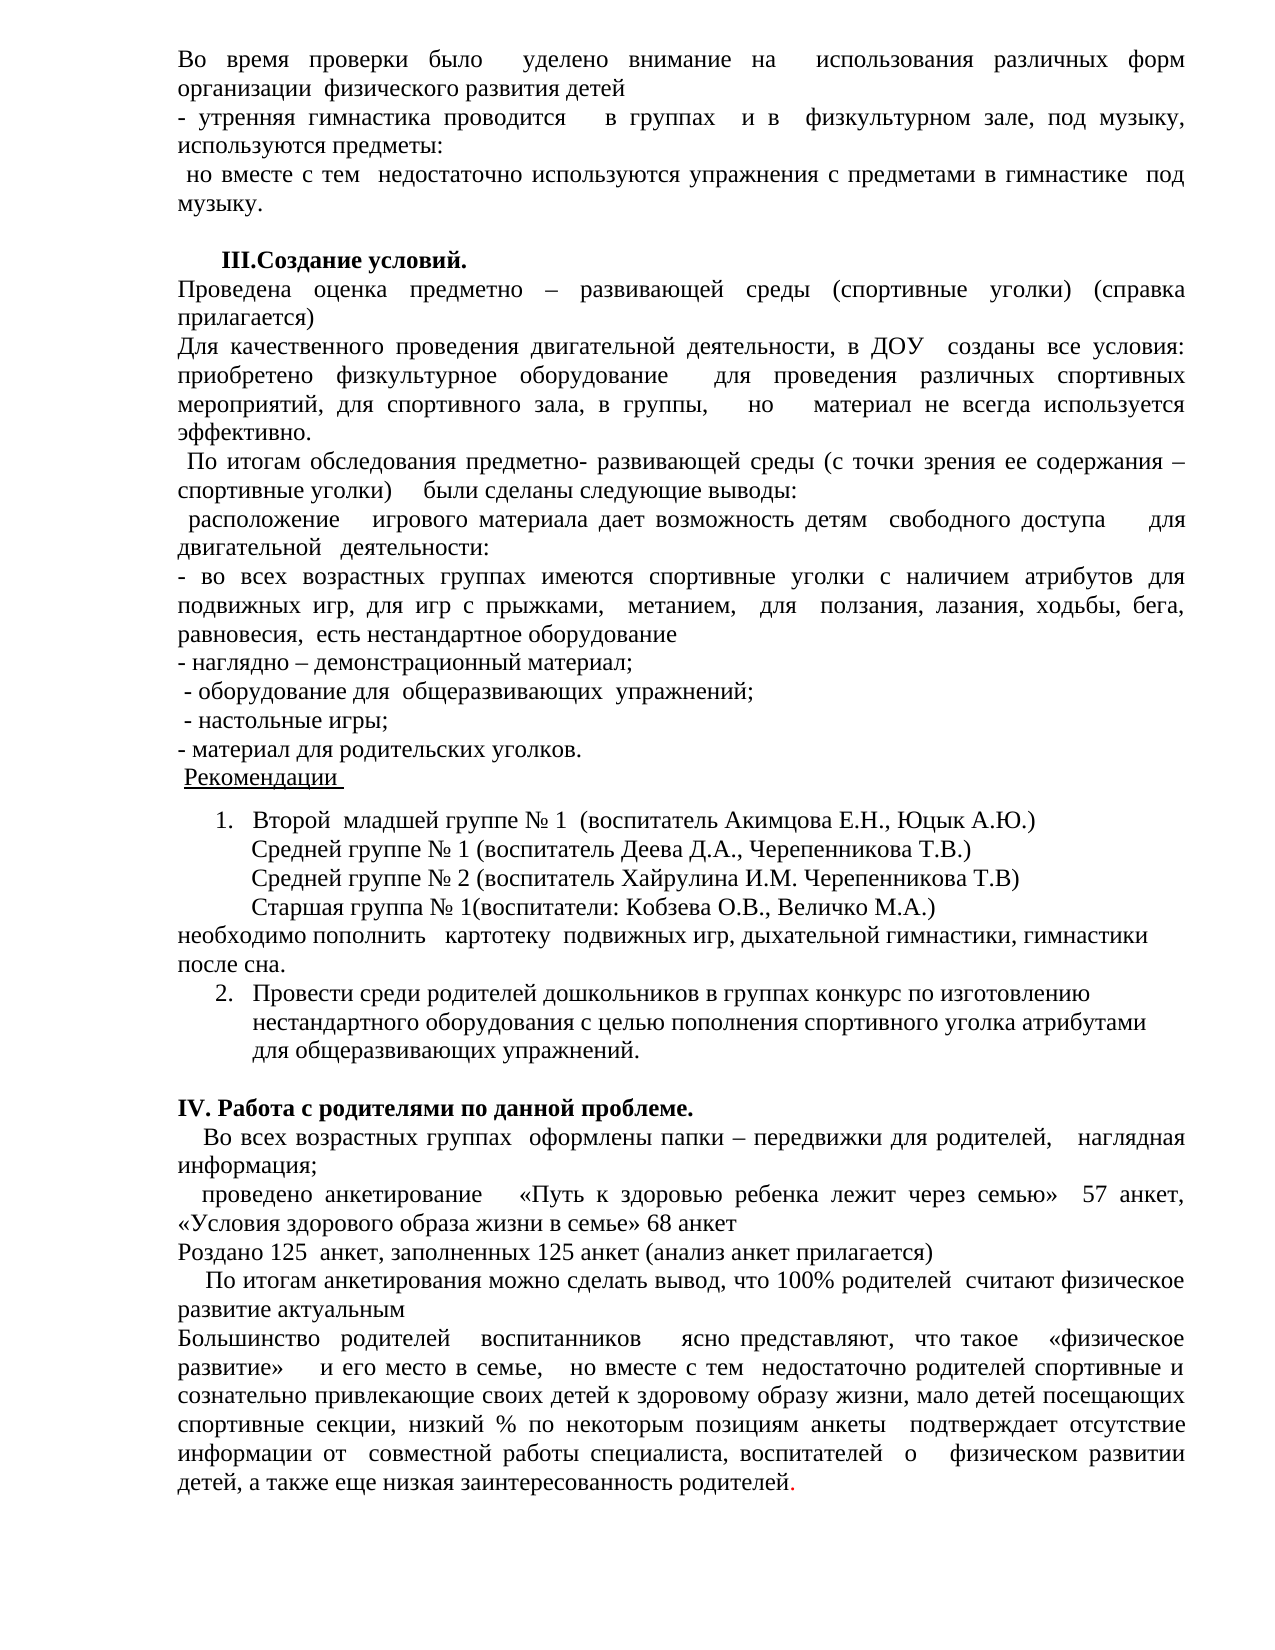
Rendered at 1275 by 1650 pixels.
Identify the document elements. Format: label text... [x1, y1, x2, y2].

text необходимо пополнить картотеку подвижных игр, дыхательной гимнастики, гимнастики после сна. [177, 921, 1186, 978]
text Проведена оценка предметно – развивающей среды (спортивные уголки) (справка прилагается) [177, 274, 1186, 331]
text но вместе с тем недостаточно используются упражнения с предметами в гимнастике под музыку. [177, 159, 1186, 217]
text III.Создание условий. [177, 245, 1186, 274]
text Роздано 125 анкет, заполненных 125 анкет (анализ анкет прилагается) [177, 1237, 1186, 1266]
text Для качественного проведения двигательной деятельности, в ДОУ созданы все условия: приобретено физкультурное оборудование для проведения различных спортивных мероприятий, для спортивного зала, в группы, но материал не всегда используется эффективно. [177, 331, 1186, 446]
text - наглядно – демонстрационный материал; [177, 647, 1186, 676]
text По итогам обследования предметно- развивающей среды (с точки зрения ее содержания – спортивные уголки) были сделаны следующие выводы: [177, 446, 1186, 504]
text - утренняя гимнастика проводится в группах и в физкультурном зале, под музыку, используются предметы: [177, 102, 1186, 159]
text Рекомендации [177, 762, 1186, 791]
text - во всех возрастных группах имеются спортивные уголки с наличием атрибутов для подвижных игр, для игр с прыжками, метанием, для ползания, лазания, ходьбы, бега, равновесия, есть нестандартное оборудование [177, 561, 1186, 647]
text По итогам анкетирования можно сделать вывод, что 100% родителей считают физическое развитие актуальным [177, 1266, 1186, 1323]
text Во время проверки было уделено внимание на использования различных форм организации физического развития детей [177, 44, 1186, 102]
text Средней группе № 2 (воспитатель Хайрулина И.М. Черепенникова Т.В) [177, 863, 1186, 892]
list Второй младшей группе № 1 (воспитатель Акимцова Е.Н., Юцык А.Ю.) [215, 806, 1186, 834]
text - оборудование для общеразвивающих упражнений; [177, 676, 1186, 705]
text проведено анкетирование «Путь к здоровью ребенка лежит через семью» 57 анкет, «Условия здорового образа жизни в семье» 68 анкет [177, 1179, 1186, 1237]
list Провести среди родителей дошкольников в группах конкурс по изготовлению нестандартного оборудования с целью пополнения спортивного уголка атрибутами для общеразвивающих упражнений. [215, 978, 1186, 1064]
text - настольные игры; [177, 705, 1186, 734]
text расположение игрового материала дает возможность детям свободного доступа для двигательной деятельности: [177, 504, 1186, 561]
text Старшая группа № 1(воспитатели: Кобзева О.В., Величко М.А.) [177, 892, 1186, 921]
text Большинство родителей воспитанников ясно представляют, что такое «физическое развитие» и его место в семье, но вместе с тем недостаточно родителей спортивные и сознательно привлекающие своих детей к здоровому образу жизни, мало детей посещающих спортивные секции, низкий % по некоторым позициям анкеты подтверждает отсутствие информации от совместной работы специалиста, воспитателей о физическом развитии детей, а также еще низкая заинтересованность родителей. [177, 1323, 1186, 1496]
text - материал для родительских уголков. [177, 734, 1186, 762]
text Во всех возрастных группах оформлены папки – передвижки для родителей, наглядная информация; [177, 1122, 1186, 1179]
text IV. Работа с родителями по данной проблеме. [177, 1093, 1186, 1122]
text Средней группе № 1 (воспитатель Деева Д.А., Черепенникова Т.В.) [177, 834, 1186, 863]
